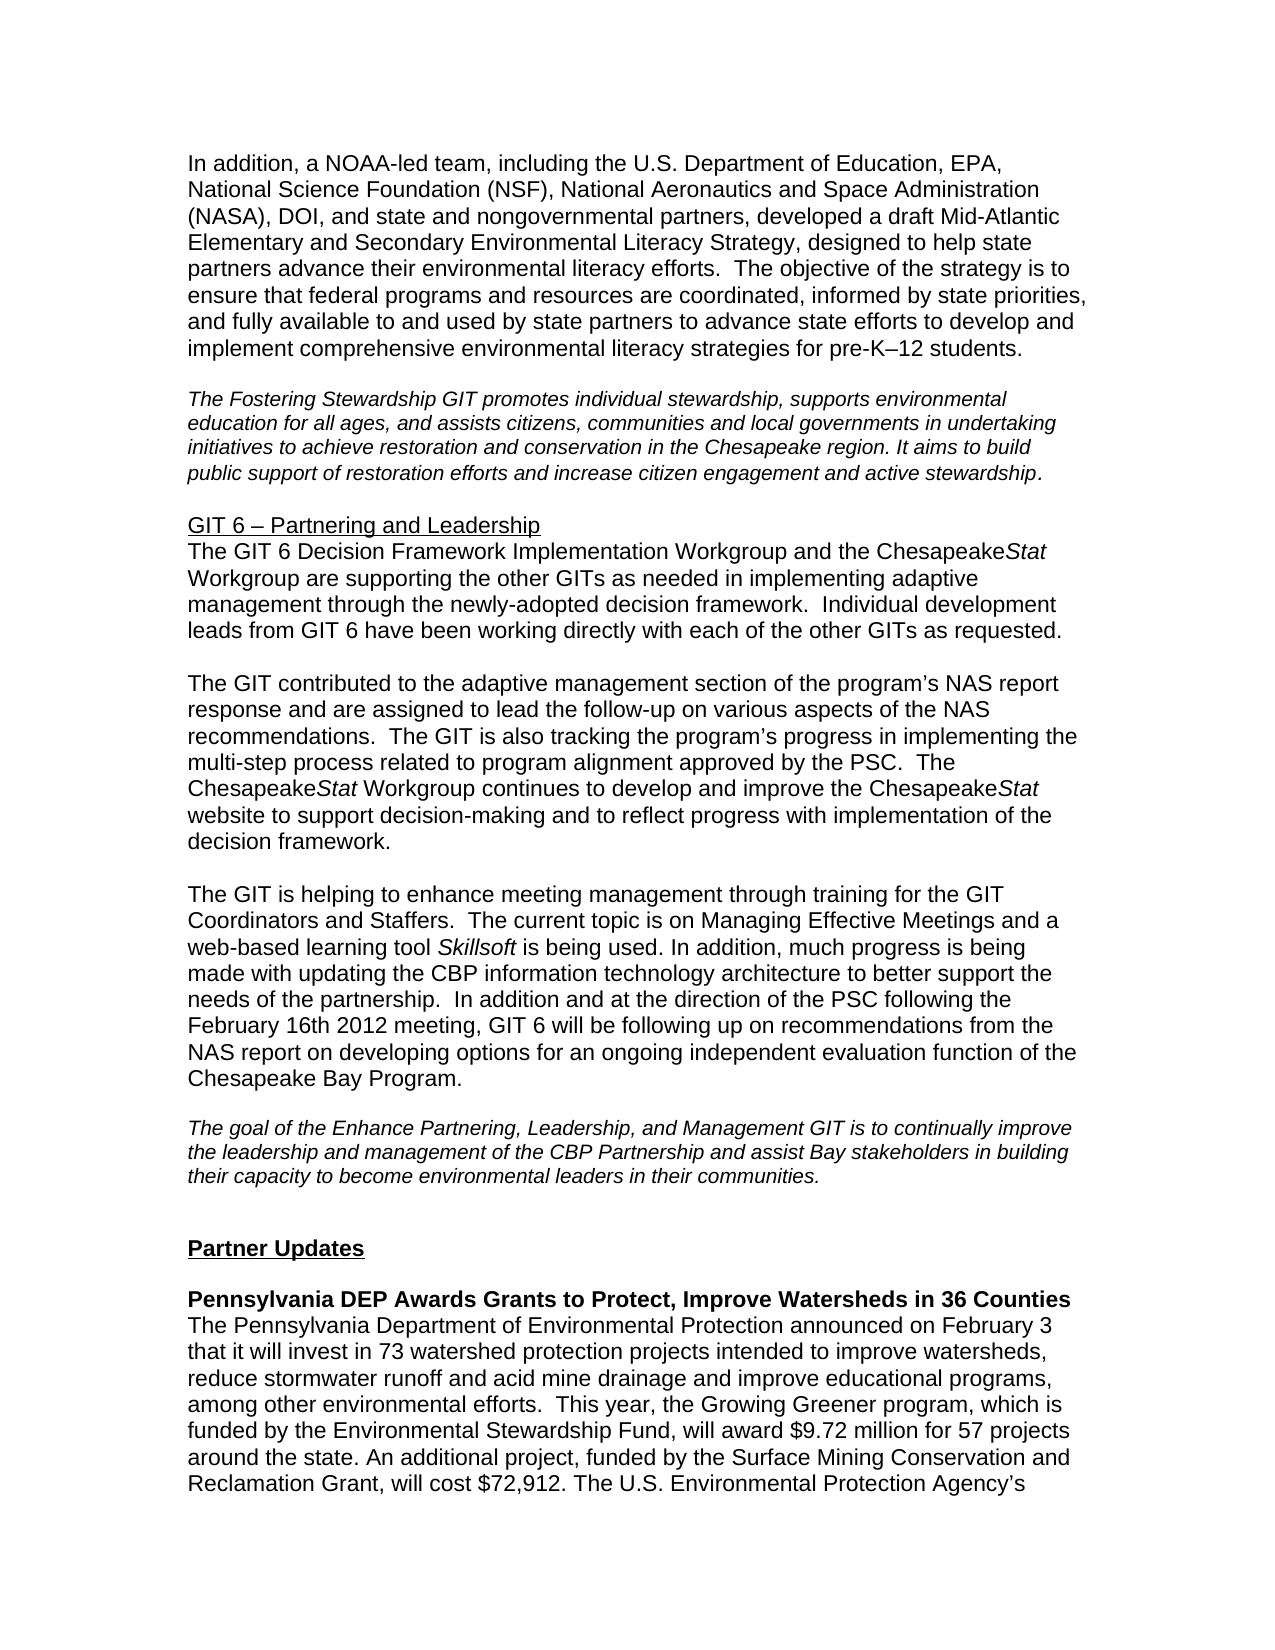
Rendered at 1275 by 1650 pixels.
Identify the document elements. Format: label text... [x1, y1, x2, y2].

text The goal of the Enhance Partnering, Leadership, and Management GIT is to continually improve the leadership and management of the CBP Partnership and assist Bay stakeholders in building their capacity to become environmental leaders in their communities. [187, 1116, 1087, 1187]
text The GIT is helping to enhance meeting management through training for the GIT Coordinators and Staffers. The current topic is on Managing Effective Meetings and a web-based learning tool Skillsoft is being used. In addition, much progress is being made with updating the CBP information technology architecture to better support the needs of the partnership. In addition and at the direction of the PSC following the February 16th 2012 meeting, GIT 6 will be following up on recommendations from the NAS report on developing options for an ongoing independent evaluation function of the Chesapeake Bay Program. [187, 881, 1087, 1092]
text Pennsylvania DEP Awards Grants to Protect, Improve Watersheds in 36 Counties [187, 1286, 1087, 1312]
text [187, 1312, 1087, 1496]
text The GIT 6 Decision Framework Implementation Workgroup and the ChesapeakeStat Workgroup are supporting the other GITs as needed in implementing adaptive management through the newly-adopted decision framework. Individual development leads from GIT 6 have been working directly with each of the other GITs as requested. [187, 538, 1087, 643]
text In addition, a NOAA-led team, including the U.S. Department of Education, EPA, National Science Foundation (NSF), National Aeronautics and Space Administration (NASA), DOI, and state and nongovernmental partners, developed a draft Mid-Atlantic Elementary and Secondary Environmental Literacy Strategy, designed to help state partners advance their environmental literacy efforts. The objective of the strategy is to ensure that federal programs and resources are coordinated, informed by state priorities, and fully available to and used by state partners to advance state efforts to develop and implement comprehensive environmental literacy strategies for pre-K–12 students. [187, 150, 1087, 361]
text The Fostering Stewardship GIT promotes individual stewardship, supports environmental education for all ages, and assists citizens, communities and local governments in undertaking initiatives to achieve restoration and conservation in the Chesapeake region. It aims to build public support of restoration efforts and increase citizen engagement and active stewardship. [187, 387, 1087, 485]
text The GIT contributed to the adaptive management section of the program’s NAS report response and are assigned to lead the follow-up on various aspects of the NAS recommendations. The GIT is also tracking the program’s progress in implementing the multi-step process related to program alignment approved by the PSC. The ChesapeakeStat Workgroup continues to develop and improve the ChesapeakeStat website to support decision-making and to reflect progress with implementation of the decision framework. [187, 670, 1087, 854]
text GIT 6 – Partnering and Leadership [187, 512, 1087, 538]
text Partner Updates [187, 1235, 1087, 1262]
